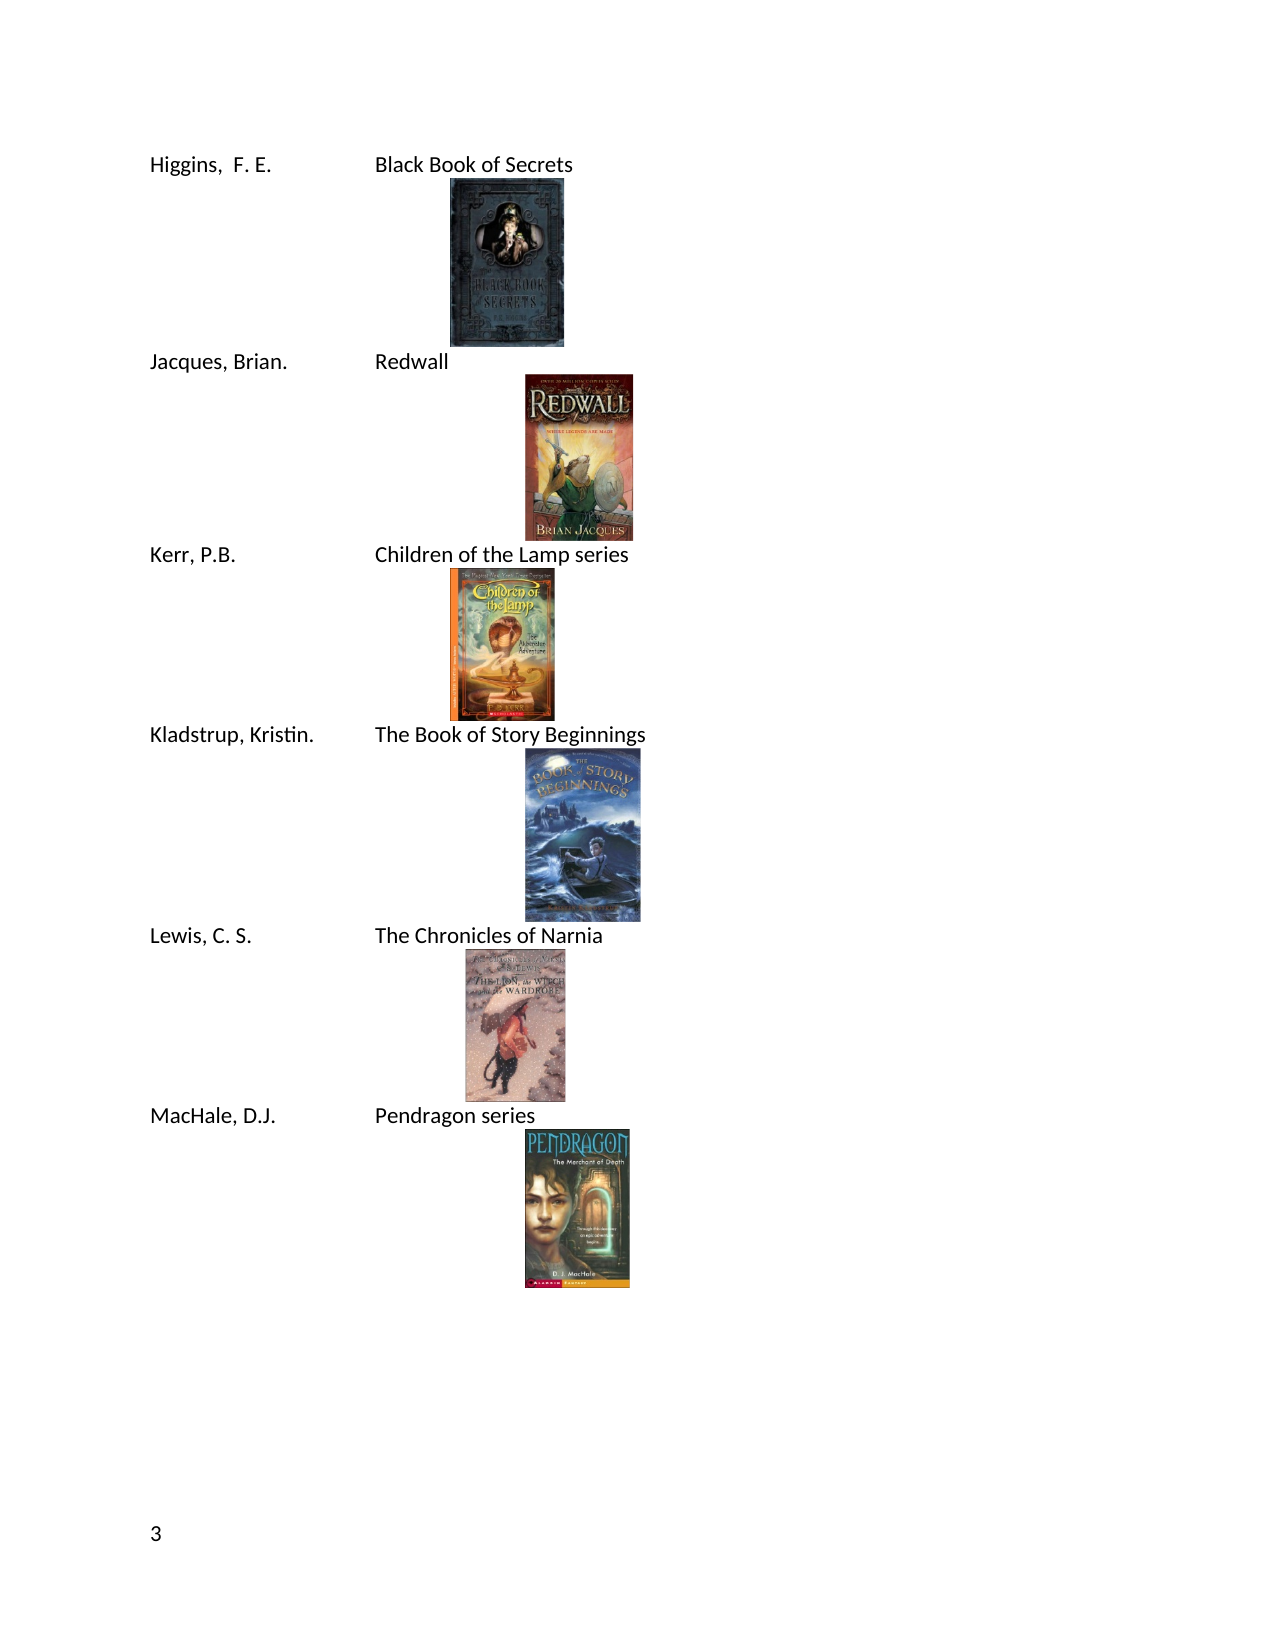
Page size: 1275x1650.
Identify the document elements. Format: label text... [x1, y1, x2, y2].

picture [525, 1129, 630, 1288]
text Jacques, Brian. Redwall [150, 347, 1125, 375]
picture [450, 178, 565, 347]
picture [525, 374, 634, 541]
picture [525, 748, 641, 922]
text Kladstrup, Kristin. The Book of Story Beginnings [150, 720, 1125, 748]
picture [450, 568, 555, 721]
text Kerr, P.B. Children of the Lamp series [150, 540, 1125, 568]
text Lewis, C. S. The Chronicles of Narnia [150, 922, 1125, 950]
picture [465, 949, 566, 1102]
text Higgins, F. E. Black Book of Secrets [150, 150, 1125, 178]
text MacHale, D.J. Pendragon series [150, 1101, 1125, 1129]
